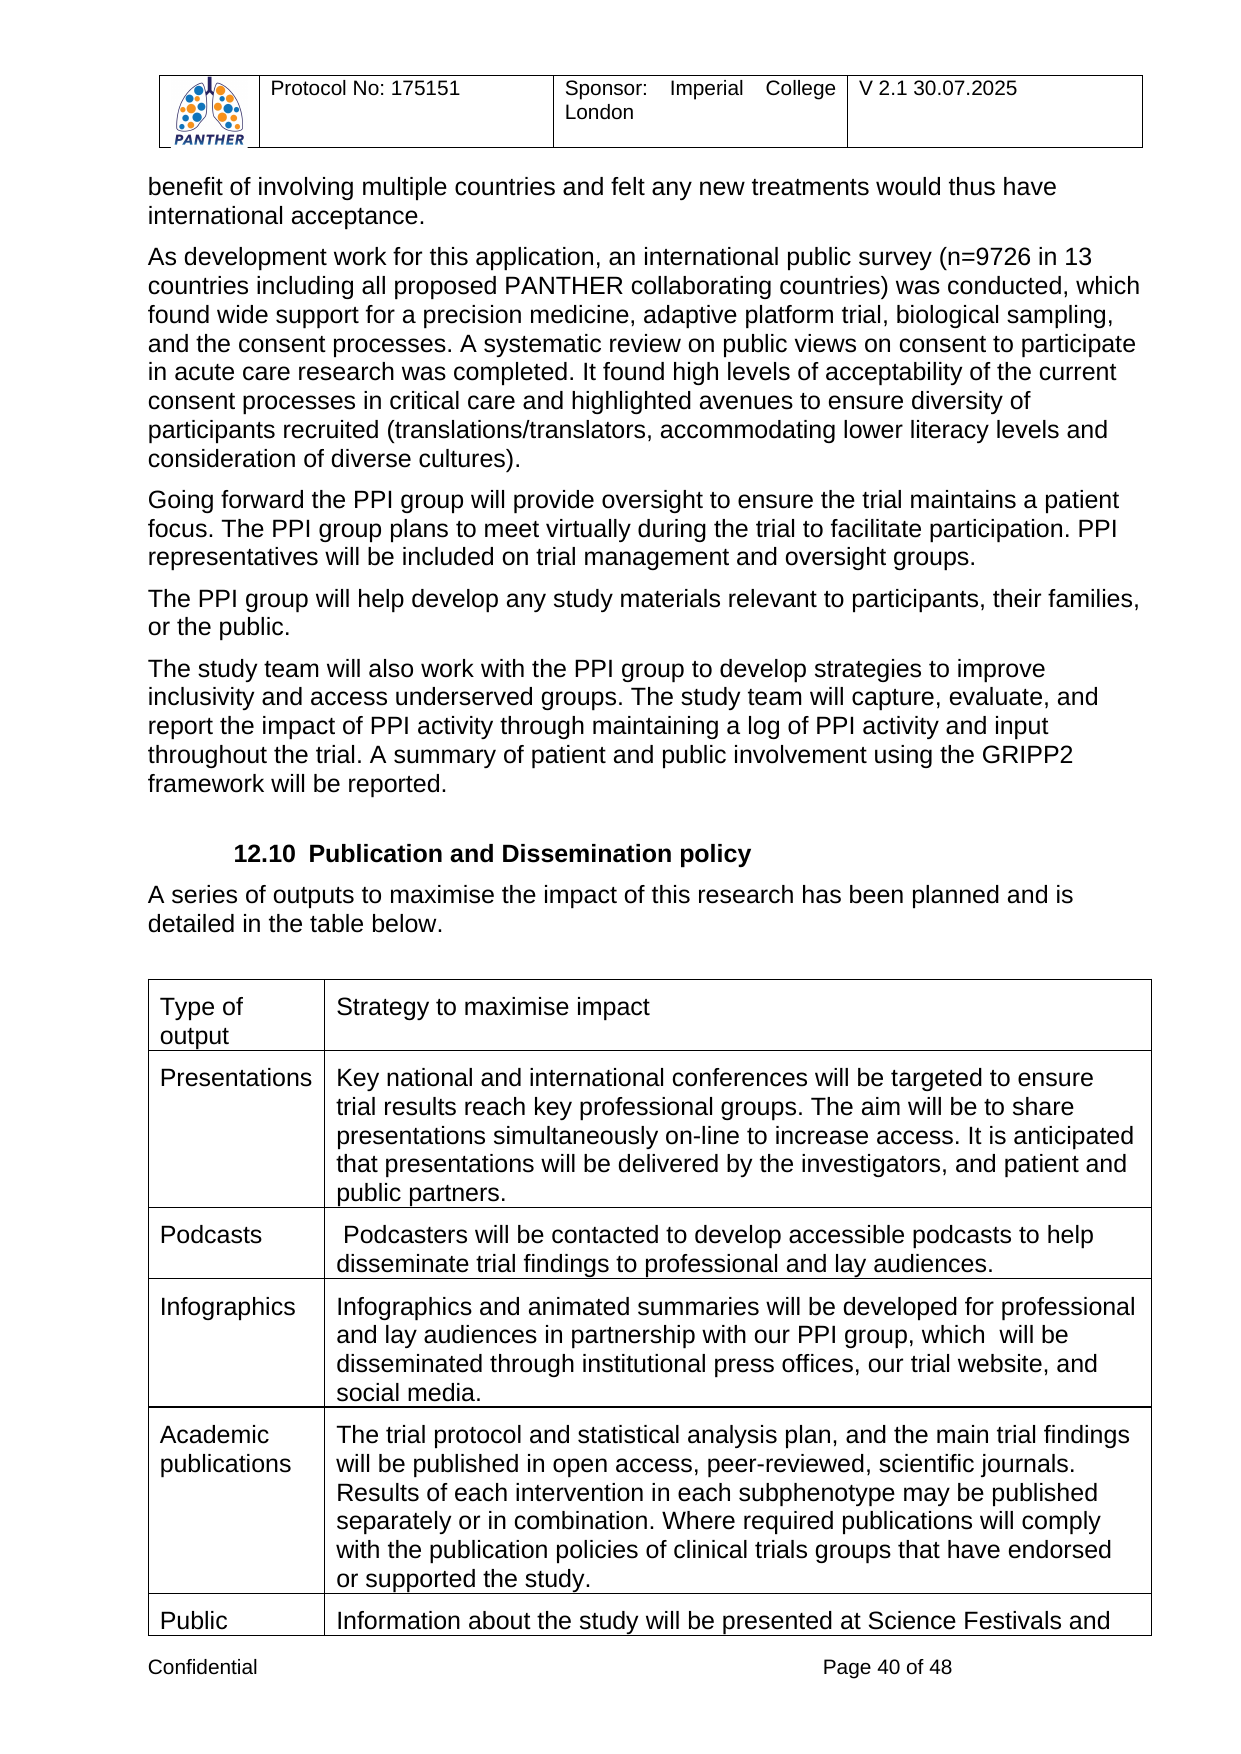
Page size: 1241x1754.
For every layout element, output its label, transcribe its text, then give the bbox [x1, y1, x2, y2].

table_cell Podcasters will be contacted to develop accessible podcasts to help disseminate trial findings to professional and lay audiences. [325, 1208, 1151, 1278]
text As development work for this application, an international public survey (n=9726 in 13 countries including all proposed PANTHER collaborating countries) was conducted, which found wide support for a precision medicine, adaptive platform trial, biological sampling, and the consent processes. A systematic review on public views on consent to participate in acute care research was completed. It found high levels of acceptability of the current consent processes in critical care and highlighted avenues to ensure diversity of participants recruited (translations/translators, accommodating lower literacy levels and consideration of diverse cultures). [148, 242, 1152, 472]
table_cell Public engagement events [149, 1594, 324, 1635]
table_cell The trial protocol and statistical analysis plan, and the main trial findings will be published in open access, peer-reviewed, scientific journals. Results of each intervention in each subphenotype may be published separately or in combination. Where required publications will comply with the publication policies of clinical trials groups that have endorsed or supported the study. [325, 1408, 1151, 1592]
text The study team will also work with the PPI group to develop strategies to improve inclusivity and access underserved groups. The study team will capture, evaluate, and report the impact of PPI activity through maintaining a log of PPI activity and input throughout the trial. A summary of patient and public involvement using the GRIPP2 framework will be reported. [148, 653, 1152, 797]
subtitle Publication and Dissemination policy [233, 838, 1152, 867]
table_cell Academic publications [149, 1408, 324, 1592]
text Going forward the PPI group will provide oversight to ensure the trial maintains a patient focus. The PPI group plans to meet virtually during the trial to facilitate participation. PPI representatives will be included on trial management and oversight groups. [148, 485, 1152, 571]
text The PPI group will help develop any study materials relevant to participants, their families, or the public. [148, 583, 1152, 641]
table_cell Key national and international conferences will be targeted to ensure trial results reach key professional groups. The aim will be to share presentations simultaneously on-line to increase access. It is anticipated that presentations will be delivered by the investigators, and patient and public partners. [325, 1051, 1151, 1207]
text A series of outputs to maximise the impact of this research has been planned and is detailed in the table below. [148, 880, 1152, 937]
picture [170, 76, 248, 148]
table_cell Infographics and animated summaries will be developed for professional and lay audiences in partnership with our PPI group, which will be disseminated through institutional press offices, our trial website, and social media. [325, 1279, 1151, 1406]
table_header Type of output [149, 980, 324, 1049]
table_cell Podcasts [149, 1208, 324, 1278]
table_cell Infographics [149, 1279, 324, 1406]
table_header Strategy to maximise impact [325, 980, 1151, 1049]
table_cell Presentations [149, 1051, 324, 1207]
